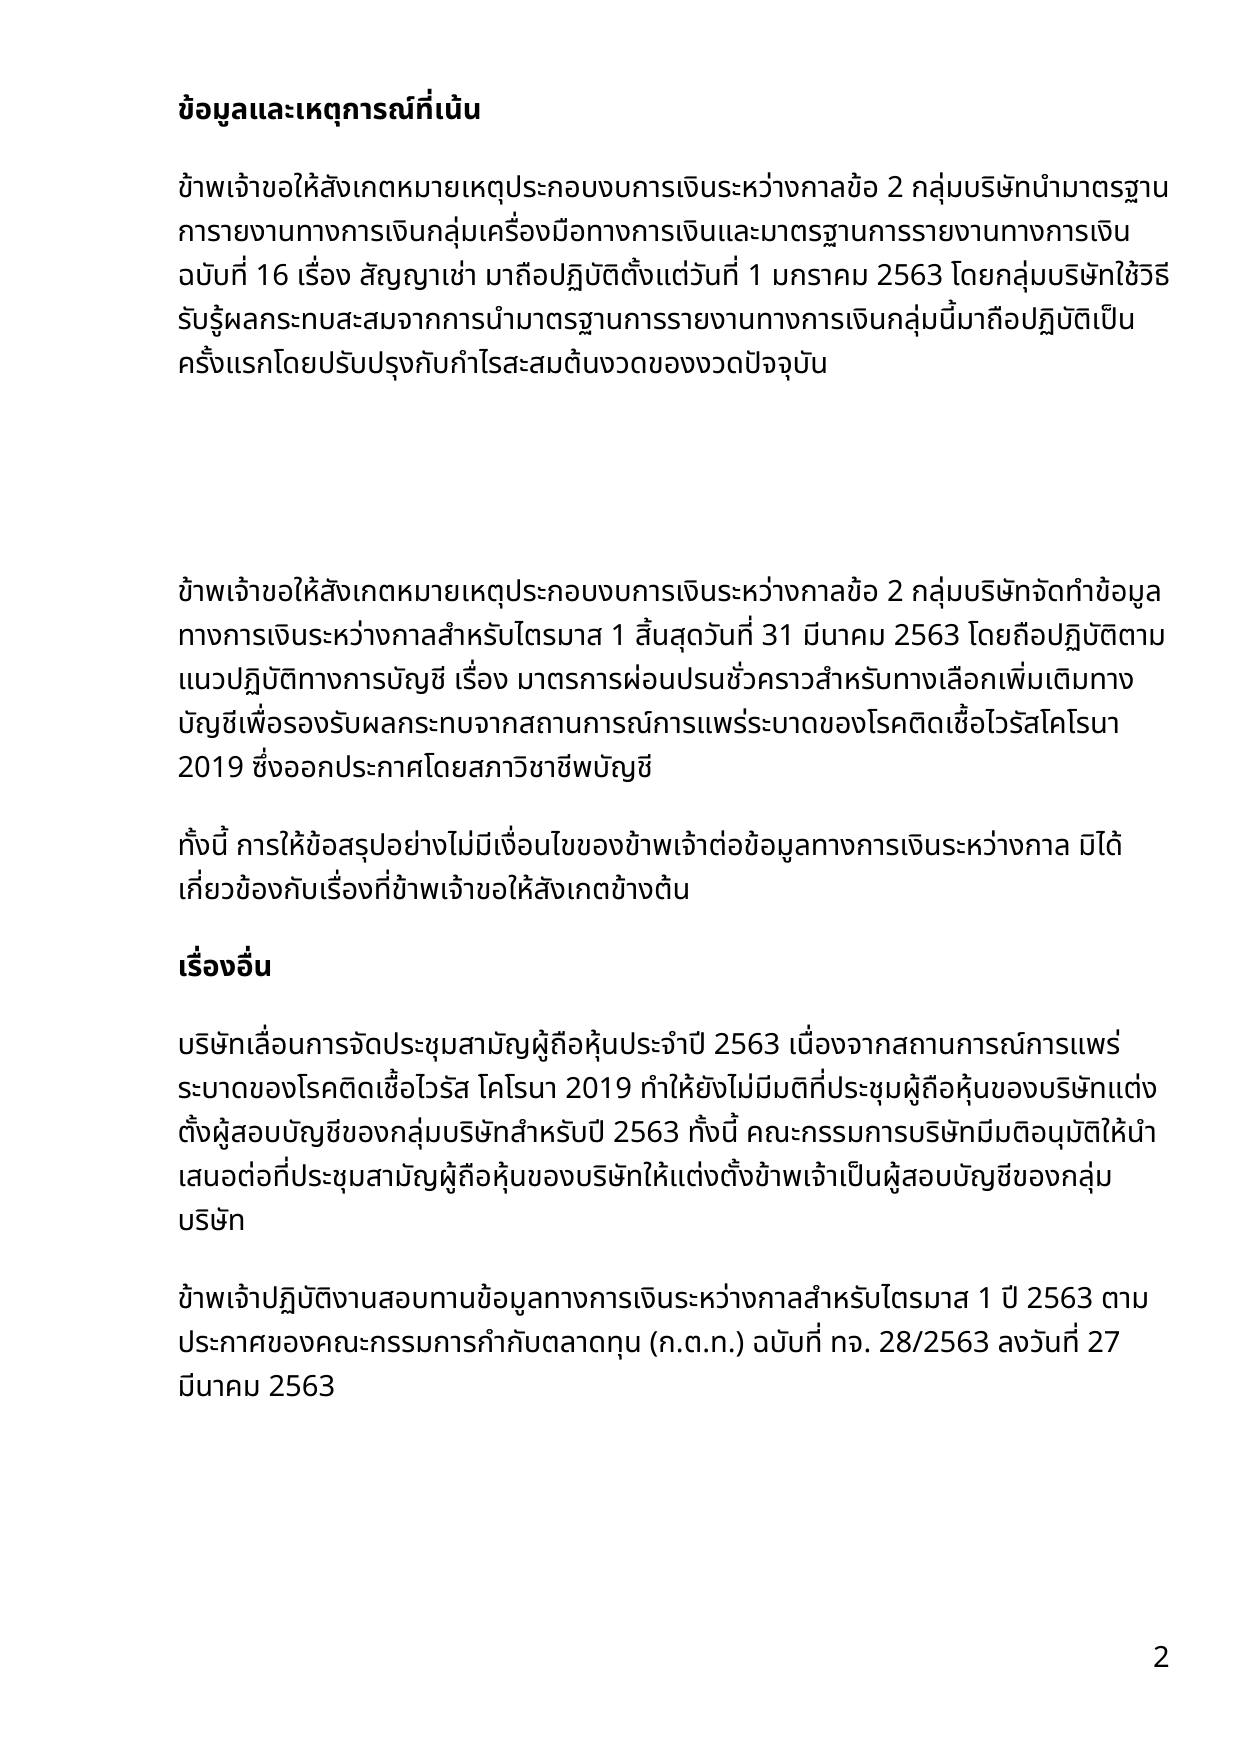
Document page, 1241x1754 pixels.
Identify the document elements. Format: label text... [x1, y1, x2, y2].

text ข้าพเจ้าขอให้สังเกตหมายเหตุประกอบงบการเงินระหว่างกาลข้อ 2 กลุ่มบริษัทนำมาตรฐานการายงานทางการเงินกลุ่มเครื่องมือทางการเงินและมาตรฐานการรายงานทางการเงิน ฉบับที่ 16 เรื่อง สัญญาเช่า มาถือปฏิบัติตั้งแต่วันที่ 1 มกราคม 2563 โดยกลุ่มบริษัทใช้วิธีรับรู้ผลกระทบสะสมจากการนำมาตรฐานการรายงานทางการเงินกลุ่มนี้มาถือปฏิบัติเป็นครั้งแรกโดยปรับปรุงกับกำไรสะสมต้นงวดของงวดปัจจุบัน [177, 166, 1172, 387]
text เรื่องอื่น [177, 946, 1169, 990]
text ข้อมูลและเหตุการณ์ที่เน้น [177, 89, 1169, 133]
text ข้าพเจ้าปฏิบัติงานสอบทานข้อมูลทางการเงินระหว่างกาลสำหรับไตรมาส 1 ปี 2563 ตามประกาศของคณะกรรมการกำกับตลาดทุน (ก.ต.ท.) ฉบับที่ ทจ. 28/2563 ลงวันที่ 27 มีนาคม 2563 [177, 1277, 1172, 1409]
text ข้าพเจ้าขอให้สังเกตหมายเหตุประกอบงบการเงินระหว่างกาลข้อ 2 กลุ่มบริษัทจัดทำข้อมูลทางการเงินระหว่างกาลสำหรับไตรมาส 1 สิ้นสุดวันที่ 31 มีนาคม 2563 โดยถือปฏิบัติตามแนวปฏิบัติทางการบัญชี เรื่อง มาตรการผ่อนปรนชั่วคราวสำหรับทางเลือกเพิ่มเติมทางบัญชีเพื่อรองรับผลกระทบจากสถานการณ์การแพร่ระบาดของโรคติดเชื้อไวรัสโคโรนา 2019 ซึ่งออกประกาศโดยสภาวิชาชีพบัญชี [177, 570, 1172, 791]
text บริษัทเลื่อนการจัดประชุมสามัญผู้ถือหุ้นประจำปี 2563 เนื่องจากสถานการณ์การแพร่ระบาดของโรคติดเชื้อไวรัส โคโรนา 2019 ทำให้ยังไม่มีมติที่ประชุมผู้ถือหุ้นของบริษัทแต่งตั้งผู้สอบบัญชีของกลุ่มบริษัทสำหรับปี 2563 ทั้งนี้ คณะกรรมการบริษัทมีมติอนุมัติให้นำเสนอต่อที่ประชุมสามัญผู้ถือหุ้นของบริษัทให้แต่งตั้งข้าพเจ้าเป็นผู้สอบบัญชีของกลุ่มบริษัท [177, 1023, 1172, 1244]
text ทั้งนี้ การให้ข้อสรุปอย่างไม่มีเงื่อนไขของข้าพเจ้าต่อข้อมูลทางการเงินระหว่างกาล มิได้เกี่ยวข้องกับเรื่องที่ข้าพเจ้าขอให้สังเกตข้างต้น [177, 824, 1172, 912]
